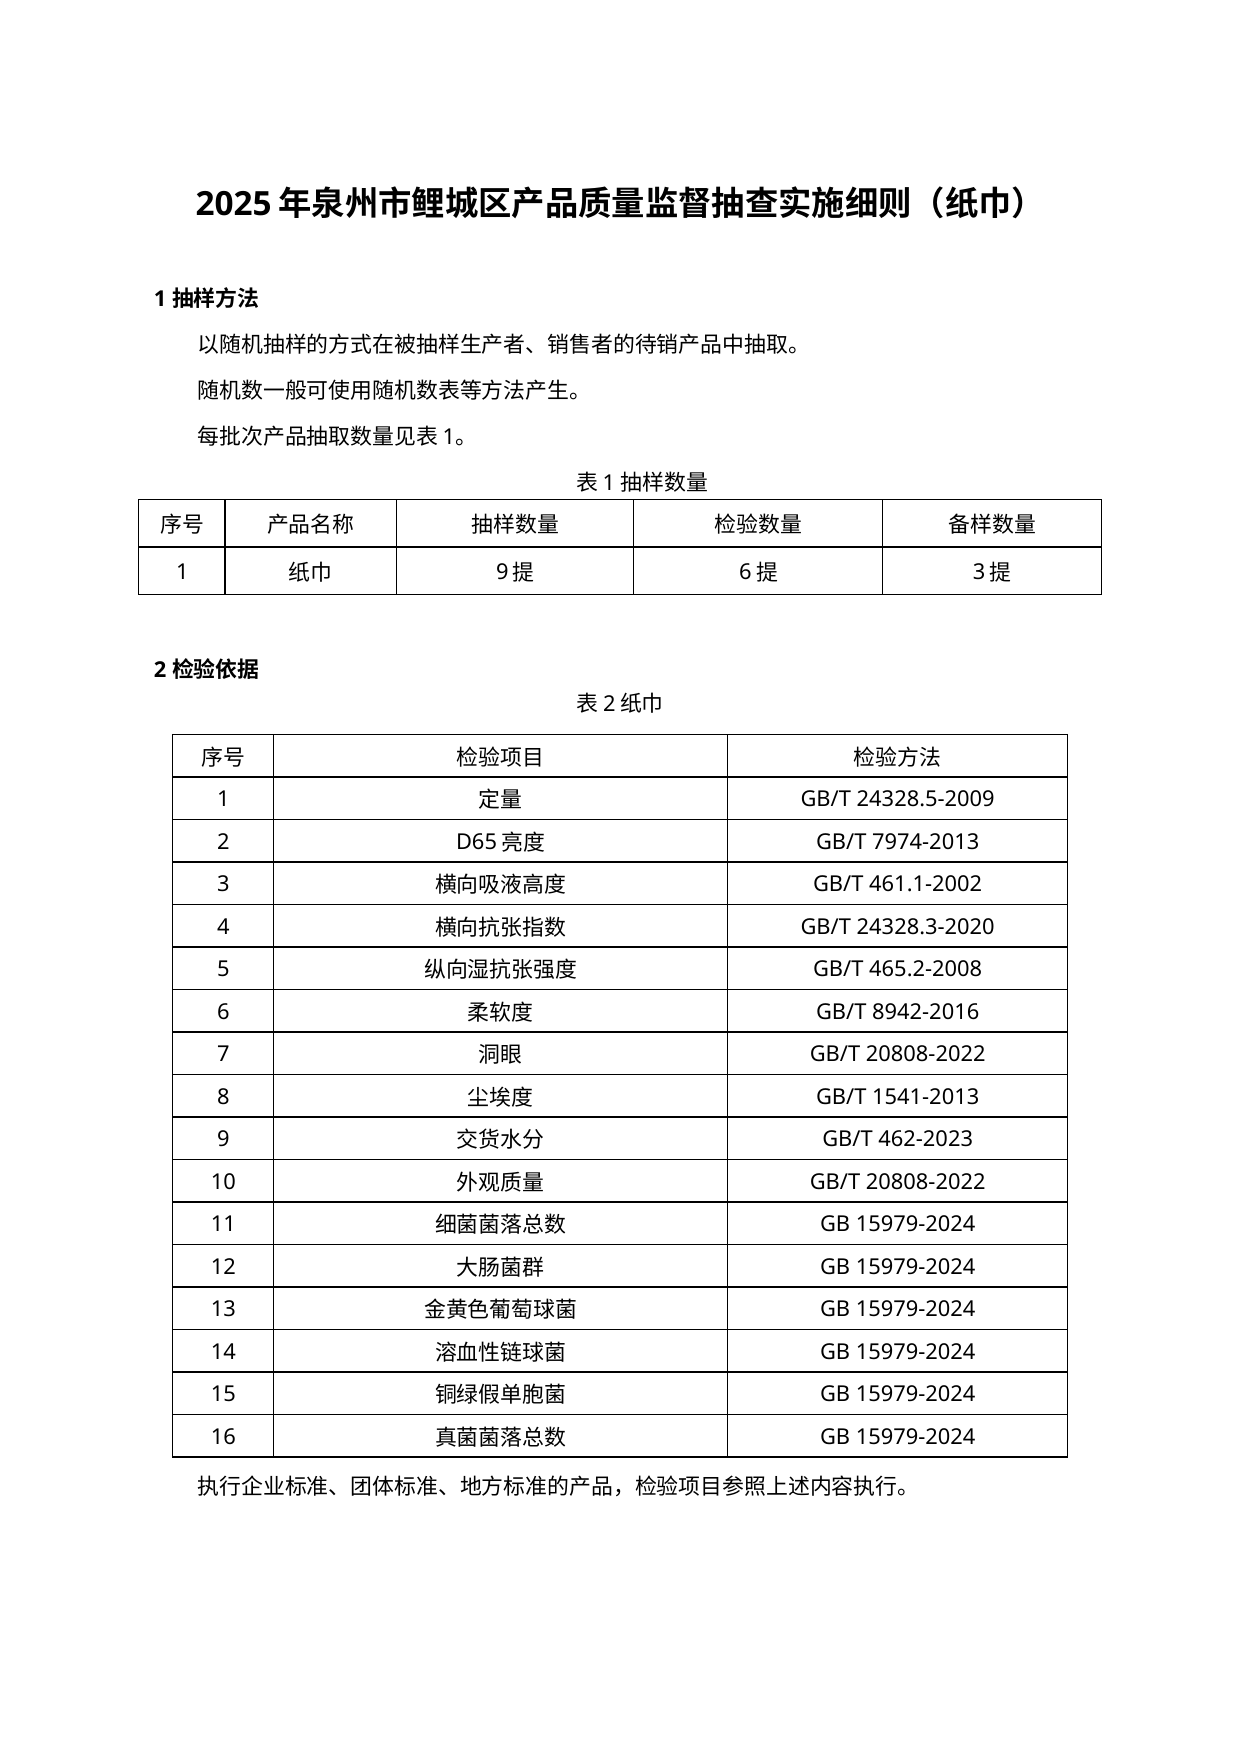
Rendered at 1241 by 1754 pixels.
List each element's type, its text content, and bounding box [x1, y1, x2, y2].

table_header 产品名称 [226, 500, 396, 546]
text 执行企业标准、团体标准、地方标准的产品，检验项目参照上述内容执行。 [153, 1457, 1087, 1503]
table_cell GB 15979-2024 [728, 1373, 1067, 1414]
table_cell 9 [173, 1118, 273, 1159]
table_cell 11 [173, 1203, 273, 1244]
table_cell 10 [173, 1160, 273, 1201]
table_cell 5 [173, 948, 273, 989]
table_cell 交货水分 [274, 1118, 727, 1159]
table_cell GB/T 461.1-2002 [728, 863, 1067, 904]
table_cell 洞眼 [274, 1033, 727, 1074]
table_cell GB/T 8942-2016 [728, 990, 1067, 1031]
table_cell 细菌菌落总数 [274, 1203, 727, 1244]
table_header 检验方法 [728, 735, 1067, 776]
table_cell 尘埃度 [274, 1075, 727, 1116]
table_cell 3提 [883, 548, 1101, 594]
table_cell GB/T 24328.5-2009 [728, 778, 1067, 819]
table_cell 纵向湿抗张强度 [274, 948, 727, 989]
table_cell 8 [173, 1075, 273, 1116]
table_cell 横向抗张指数 [274, 905, 727, 946]
table_cell 定量 [274, 778, 727, 819]
table_cell 15 [173, 1373, 273, 1414]
table_cell D65亮度 [274, 820, 727, 861]
table_cell 9提 [397, 548, 633, 594]
table_cell GB/T 20808-2022 [728, 1160, 1067, 1201]
table_cell 横向吸液高度 [274, 863, 727, 904]
table_cell GB/T 465.2-2008 [728, 948, 1067, 989]
table_cell 2 [173, 820, 273, 861]
table_cell 溶血性链球菌 [274, 1330, 727, 1371]
table_cell 7 [173, 1033, 273, 1074]
table_cell GB 15979-2024 [728, 1203, 1067, 1244]
table_cell 4 [173, 905, 273, 946]
table_cell 纸巾 [226, 548, 396, 594]
table_header 序号 [139, 500, 224, 546]
text 1 抽样方法 [153, 270, 1087, 316]
table_header 抽样数量 [397, 500, 633, 546]
table_cell GB/T 24328.3-2020 [728, 905, 1067, 946]
text 表2纸巾 [153, 686, 1087, 718]
table_cell 6提 [634, 548, 882, 594]
table_cell 6 [173, 990, 273, 1031]
table_cell 柔软度 [274, 990, 727, 1031]
table_cell 金黄色葡萄球菌 [274, 1288, 727, 1329]
table_cell 大肠菌群 [274, 1245, 727, 1286]
table_cell 真菌菌落总数 [274, 1415, 727, 1456]
table_cell 1 [139, 548, 224, 594]
table_cell 外观质量 [274, 1160, 727, 1201]
table_cell GB 15979-2024 [728, 1330, 1067, 1371]
table_cell 14 [173, 1330, 273, 1371]
table_cell GB/T 7974-2013 [728, 820, 1067, 861]
text 随机数一般可使用随机数表等方法产生。 [153, 362, 1087, 407]
table_cell GB/T 1541-2013 [728, 1075, 1067, 1116]
text 2 检验依据 [153, 641, 1087, 686]
table_cell GB 15979-2024 [728, 1415, 1067, 1456]
table_cell GB 15979-2024 [728, 1245, 1067, 1286]
table_cell 1 [173, 778, 273, 819]
table_cell 3 [173, 863, 273, 904]
table_cell 13 [173, 1288, 273, 1329]
table_header 检验项目 [274, 735, 727, 776]
table_header 检验数量 [634, 500, 882, 546]
table_cell 12 [173, 1245, 273, 1286]
table_cell GB/T 20808-2022 [728, 1033, 1067, 1074]
text 以随机抽样的方式在被抽样生产者、销售者的待销产品中抽取。 [153, 316, 1087, 362]
table_header 序号 [173, 735, 273, 776]
table_header 备样数量 [883, 500, 1101, 546]
text 表1 抽样数量 [153, 453, 1087, 499]
table_cell GB 15979-2024 [728, 1288, 1067, 1329]
text 每批次产品抽取数量见表1。 [153, 407, 1087, 453]
table_cell 铜绿假单胞菌 [274, 1373, 727, 1414]
table_cell 16 [173, 1415, 273, 1456]
text 2025年泉州市鲤城区产品质量监督抽查实施细则（纸巾） [153, 178, 1087, 224]
table_cell GB/T 462-2023 [728, 1118, 1067, 1159]
